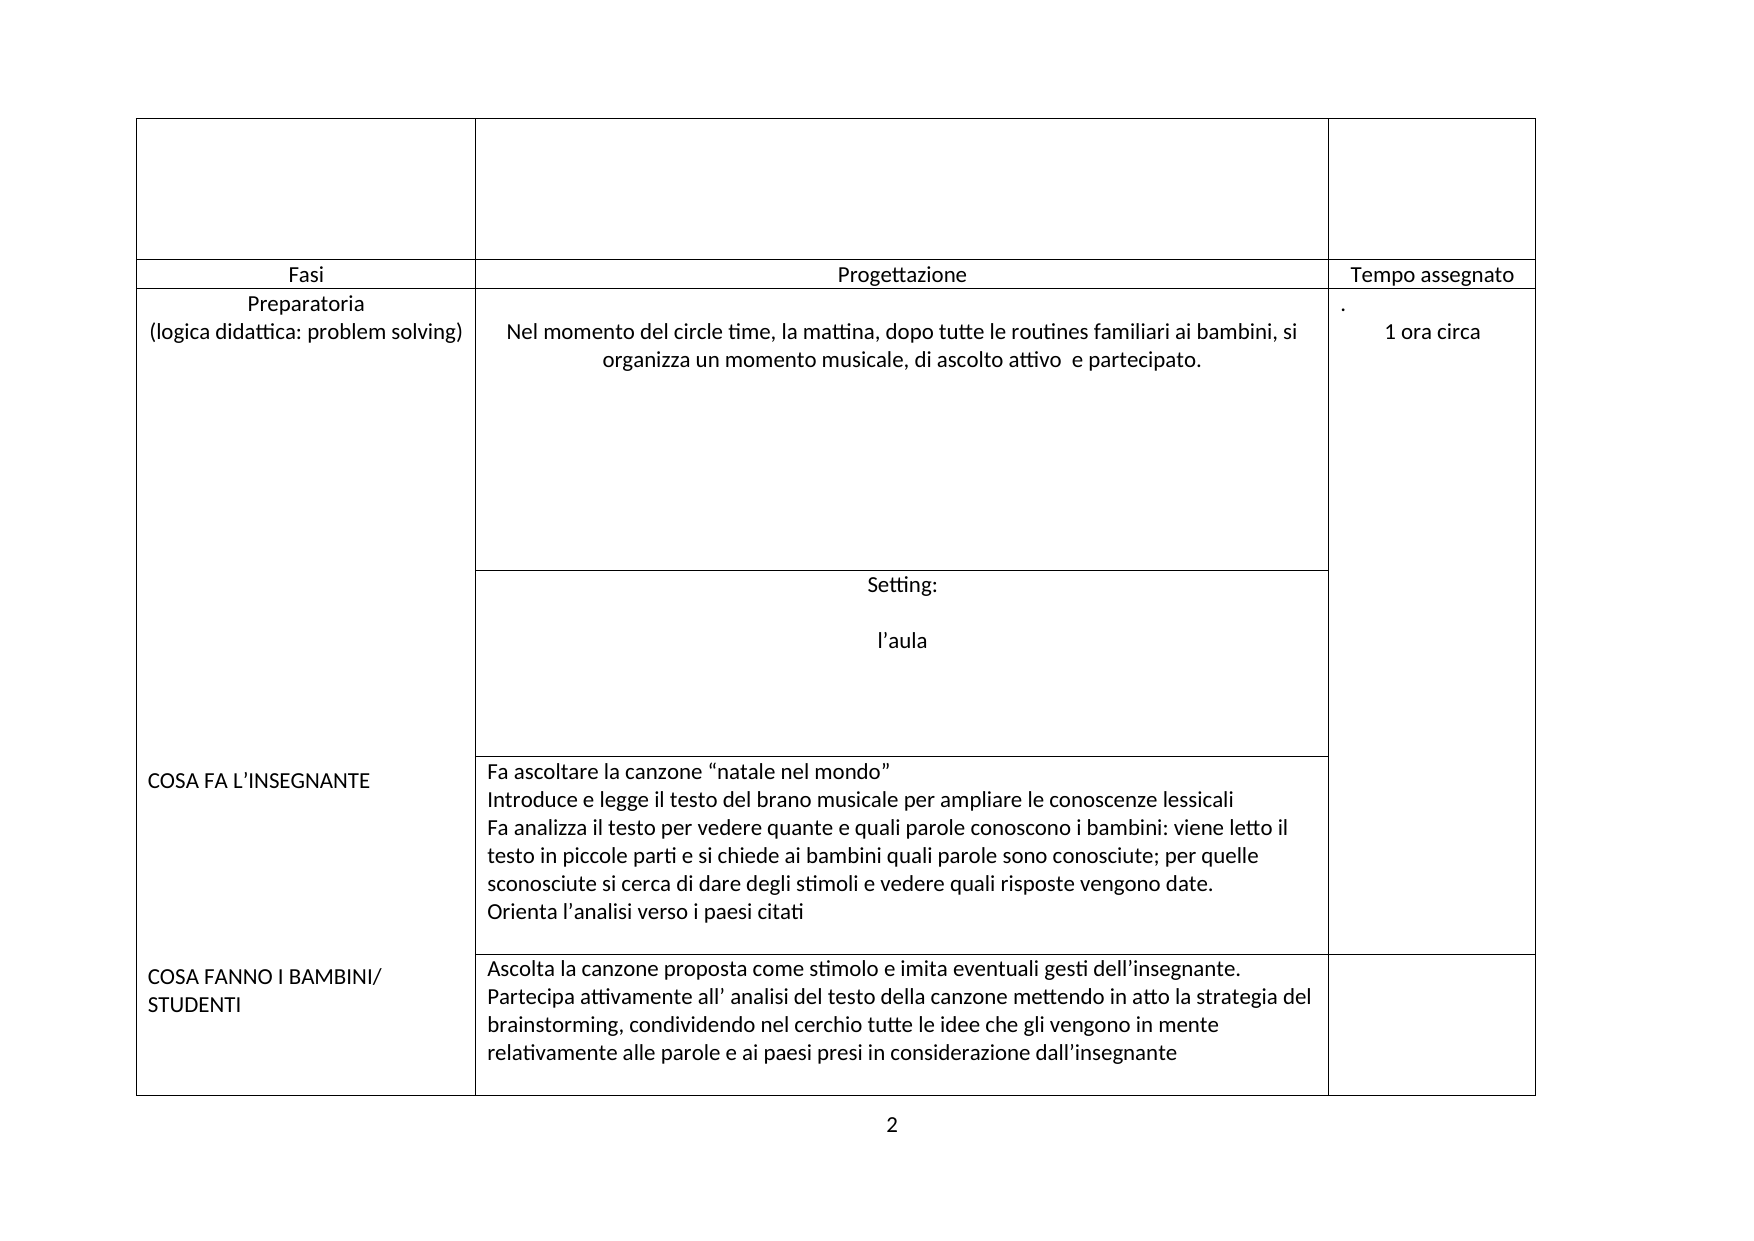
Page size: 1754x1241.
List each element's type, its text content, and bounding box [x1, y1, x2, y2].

table_cell Progettazione [476, 260, 1328, 288]
table_cell Fa ascoltare la canzone “natale nel mondo” Introduce e legge il testo del brano musicale per ampliare le conoscenze lessicali Fa analizza il testo per vedere quante e quali parole conoscono i bambini: viene letto il testo in piccole parti e si chiede ai bambini quali parole sono conosciute; per quelle sconosciute si cerca di dare degli stimoli e vedere quali risposte vengono date. Orienta l’analisi verso i paesi citati [476, 757, 1328, 953]
table_cell [1329, 955, 1535, 1094]
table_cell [476, 955, 1328, 1094]
table_cell Fasi [137, 260, 475, 288]
table_cell Setting: l’aula [476, 571, 1328, 756]
table_cell [137, 119, 475, 259]
table_cell Tempo assegnato [1329, 260, 1535, 288]
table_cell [476, 119, 1328, 259]
table_cell Nel momento del circle time, la mattina, dopo tutte le routines familiari ai bambini, si organizza un momento musicale, di ascolto attivo e partecipato. [476, 289, 1328, 569]
table_cell . 1 ora circa [1329, 289, 1535, 953]
table_cell Preparatoria (logica didattica: problem solving) COSA FA L’INSEGNANTE COSA FANNO I BAMBINI/ STUDENTI [137, 289, 475, 1094]
table_cell [1329, 119, 1535, 259]
